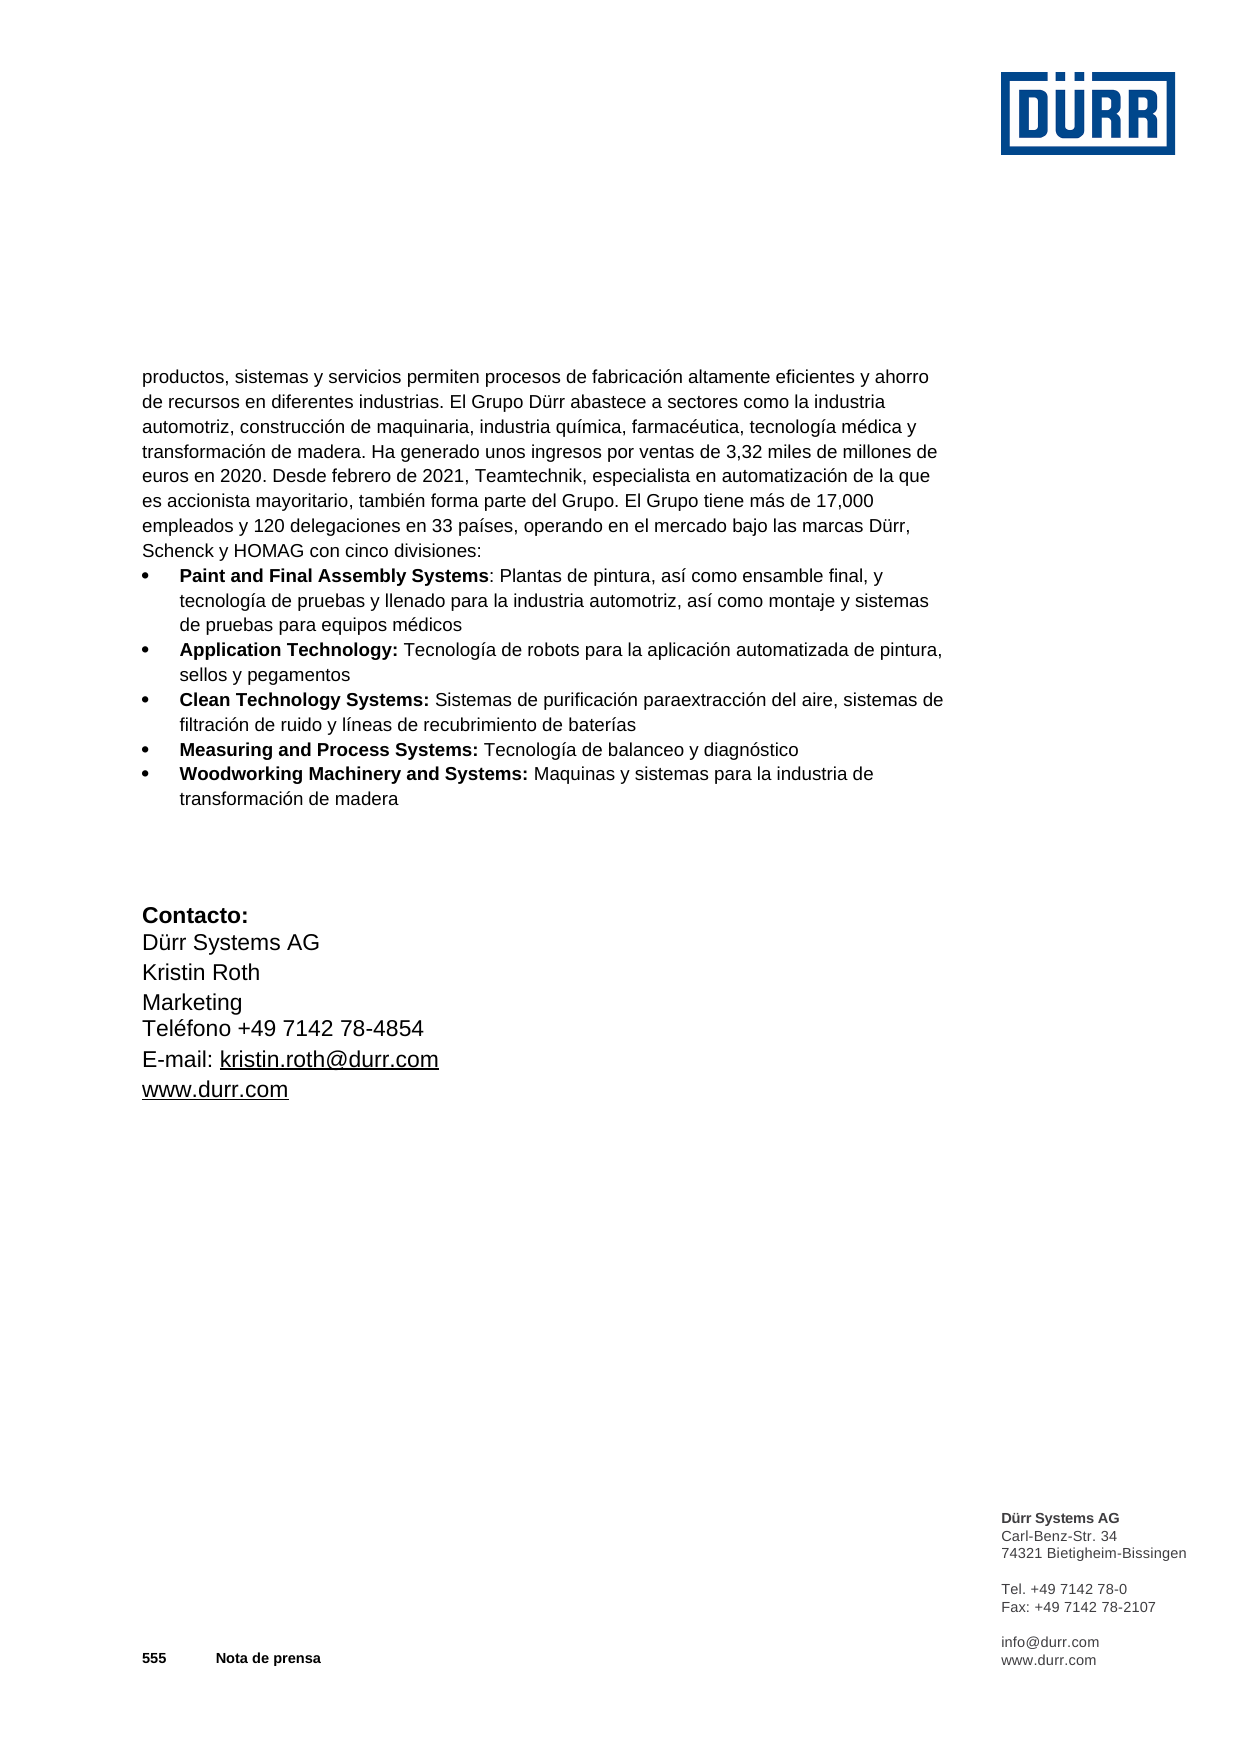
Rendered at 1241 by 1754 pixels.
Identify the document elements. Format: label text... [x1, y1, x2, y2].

text Contacto: [142, 902, 948, 929]
text Marketing [142, 989, 951, 1015]
text Dürr Systems AG [142, 929, 921, 955]
list Woodworking Machinery and Systems: Maquinas y sistemas para la industria de transformación de madera [142, 763, 948, 810]
list Measuring and Process Systems: Tecnología de balanceo y diagnóstico [142, 738, 951, 760]
picture [1001, 72, 1175, 155]
text Teléfono +49 7142 78-4854 E-mail: kristin.roth@durr.com [142, 1015, 921, 1072]
text Kristin Roth [142, 959, 921, 985]
list Application Technology: Tecnología de robots para la aplicación automatizada de pintura, sellos y pegamentos [142, 639, 951, 685]
text www.durr.com [142, 1076, 951, 1102]
list Paint and Final Assembly Systems: Plantas de pintura, así como ensamble final, y tecnología de pruebas y llenado para la industria automotriz, así como montaje y sistemas de pruebas para equipos médicos [142, 564, 951, 636]
list Clean Technology Systems: Sistemas de purificación paraextracción del aire, sistemas de filtración de ruido y líneas de recubrimiento de baterías [142, 689, 948, 735]
